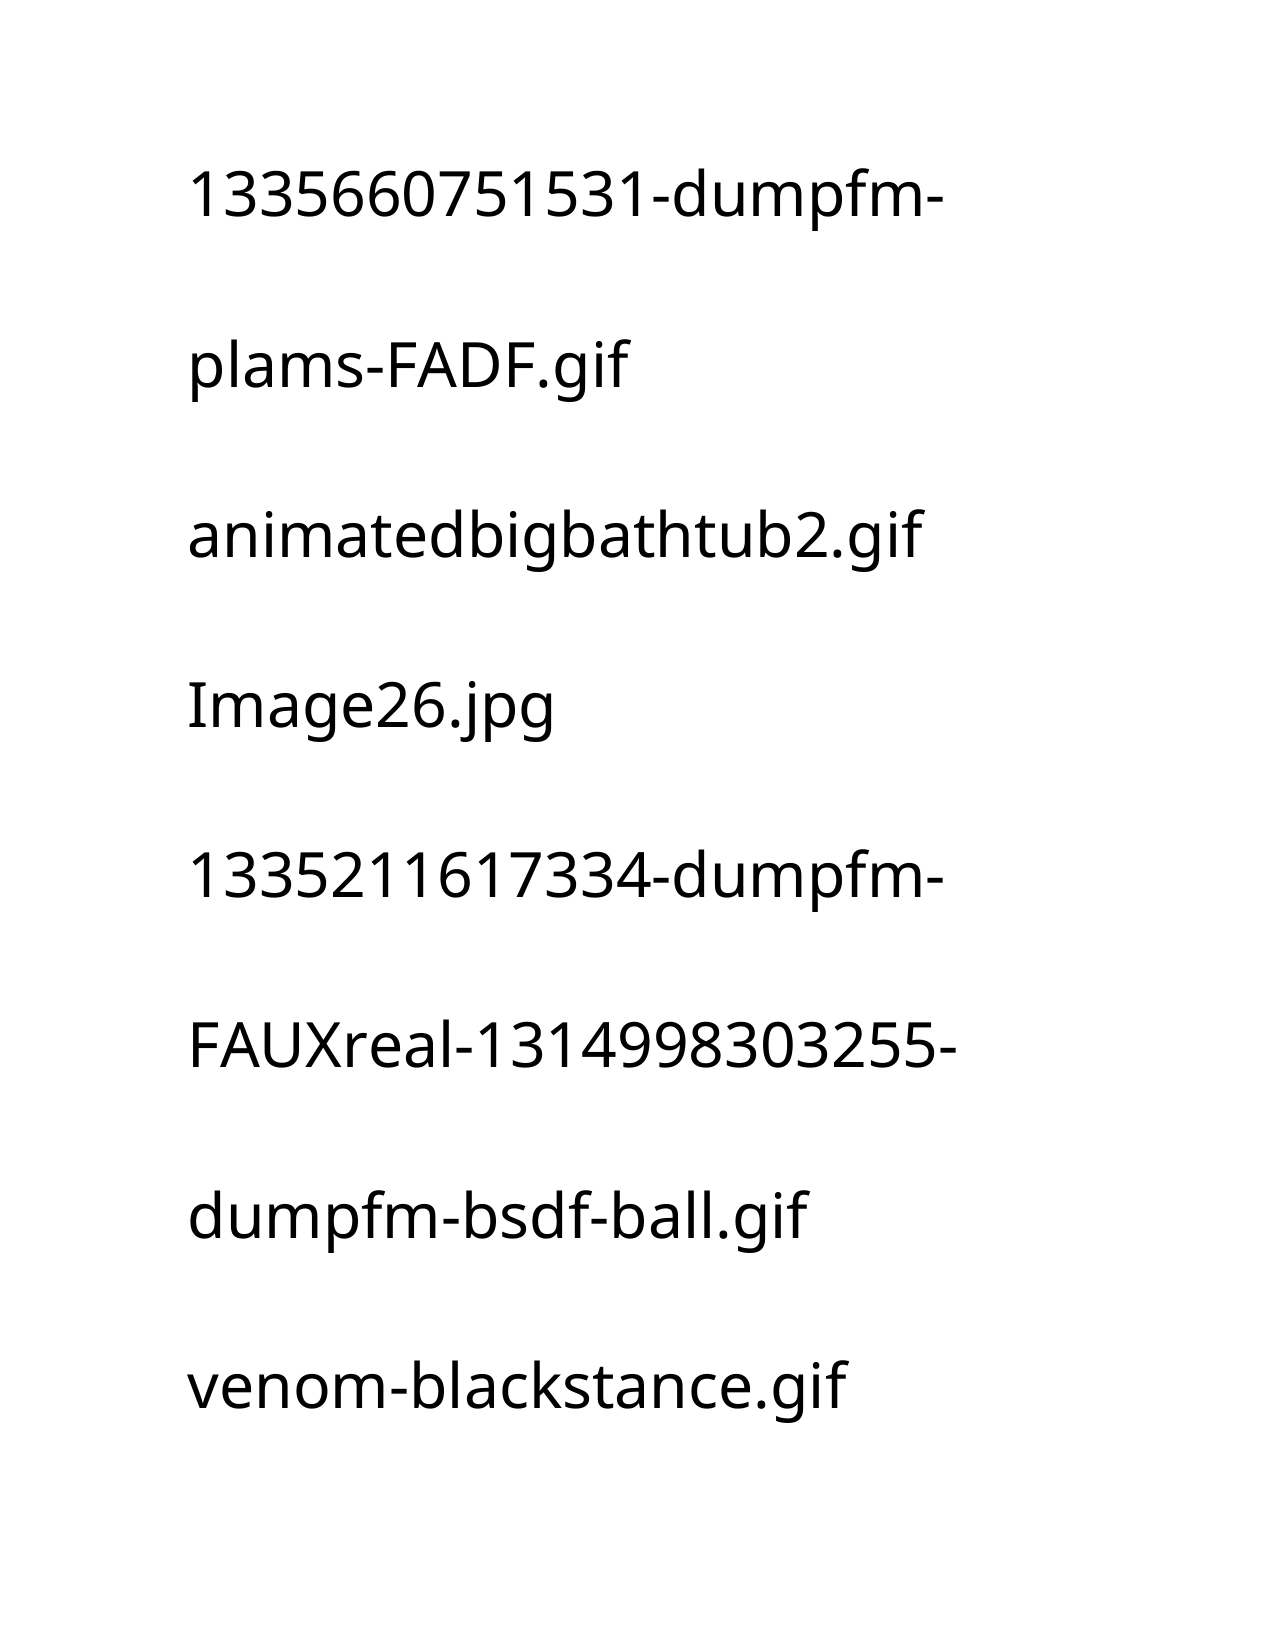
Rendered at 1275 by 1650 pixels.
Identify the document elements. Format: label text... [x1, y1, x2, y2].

text Image26.jpg [187, 661, 1087, 746]
text 1335211617334-dumpfm-FAUXreal-1314998303255-dumpfm-bsdf-ball.gif [187, 831, 1087, 1256]
text venom-blackstance.gif [187, 1341, 1087, 1427]
text animatedbigbathtub2.gif [187, 490, 1087, 576]
text 1335660751531-dumpfm-plams-FADF.gif [187, 150, 1087, 405]
